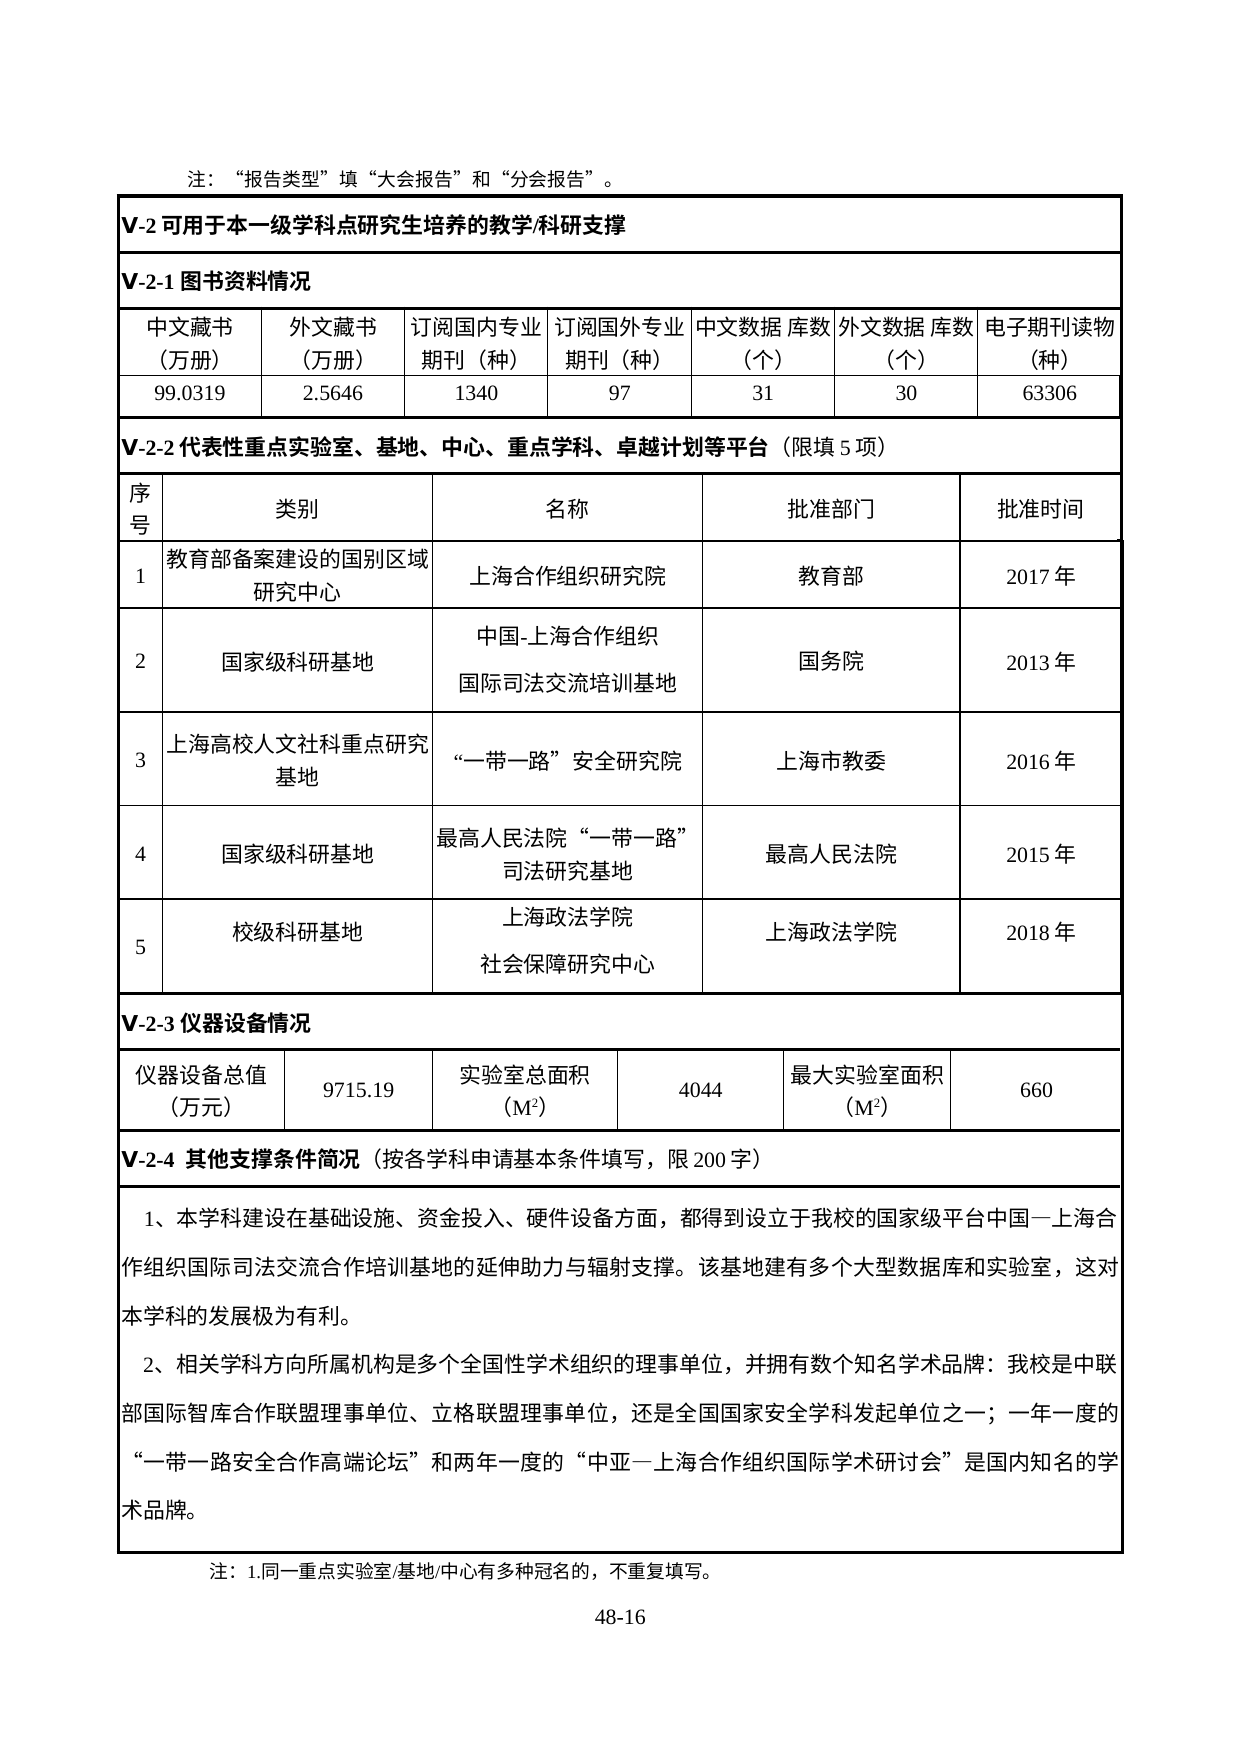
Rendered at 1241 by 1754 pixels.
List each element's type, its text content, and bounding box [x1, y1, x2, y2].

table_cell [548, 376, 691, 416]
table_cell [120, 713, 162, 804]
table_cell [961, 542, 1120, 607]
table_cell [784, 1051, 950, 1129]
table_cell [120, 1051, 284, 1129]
text 注：“报告类型”填“大会报告”和“分会报告”。 [187, 162, 1053, 194]
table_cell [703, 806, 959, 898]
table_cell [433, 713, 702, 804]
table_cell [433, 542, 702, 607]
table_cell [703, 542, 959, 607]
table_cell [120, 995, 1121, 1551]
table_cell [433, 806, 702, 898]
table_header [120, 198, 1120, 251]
text 注：1.同一重点实验室/基地/中心有多种冠名的，不重复填写。 [209, 1554, 1053, 1585]
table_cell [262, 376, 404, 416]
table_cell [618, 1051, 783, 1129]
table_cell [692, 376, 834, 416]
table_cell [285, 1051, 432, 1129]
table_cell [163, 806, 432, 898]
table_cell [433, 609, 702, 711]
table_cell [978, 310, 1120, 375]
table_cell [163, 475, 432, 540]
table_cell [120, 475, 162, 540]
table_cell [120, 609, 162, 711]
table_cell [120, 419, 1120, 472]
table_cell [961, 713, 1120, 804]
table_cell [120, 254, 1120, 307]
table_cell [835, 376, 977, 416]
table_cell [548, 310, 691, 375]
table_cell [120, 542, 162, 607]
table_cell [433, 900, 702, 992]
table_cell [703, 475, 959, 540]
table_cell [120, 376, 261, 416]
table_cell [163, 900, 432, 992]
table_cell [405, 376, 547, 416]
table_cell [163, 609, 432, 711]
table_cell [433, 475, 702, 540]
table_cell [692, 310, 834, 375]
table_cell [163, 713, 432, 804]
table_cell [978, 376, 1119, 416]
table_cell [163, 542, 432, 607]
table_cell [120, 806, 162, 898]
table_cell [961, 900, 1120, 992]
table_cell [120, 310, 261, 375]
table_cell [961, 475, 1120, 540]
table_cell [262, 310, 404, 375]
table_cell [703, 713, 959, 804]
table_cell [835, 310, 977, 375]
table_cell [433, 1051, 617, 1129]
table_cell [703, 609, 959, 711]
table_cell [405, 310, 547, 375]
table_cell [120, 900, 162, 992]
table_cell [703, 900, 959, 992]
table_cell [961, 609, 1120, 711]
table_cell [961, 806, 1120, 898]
